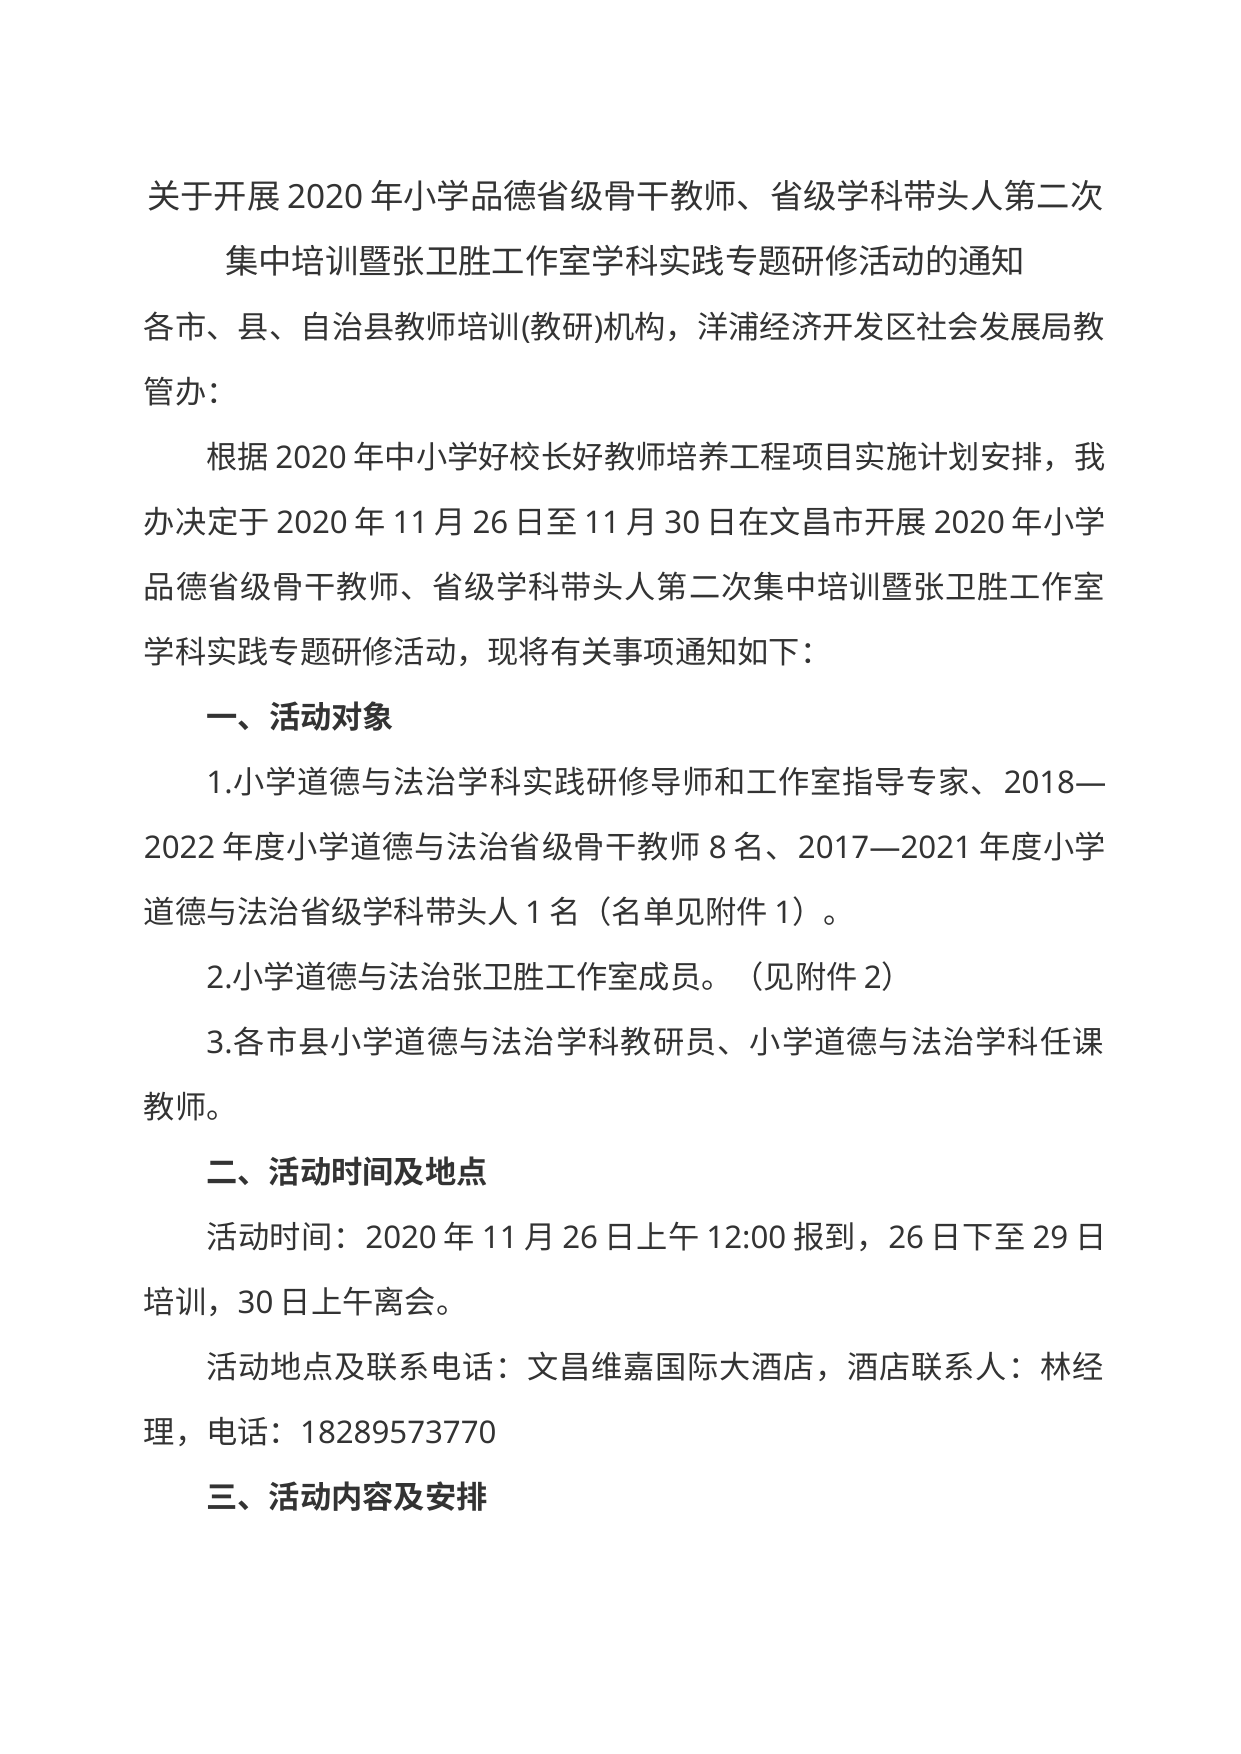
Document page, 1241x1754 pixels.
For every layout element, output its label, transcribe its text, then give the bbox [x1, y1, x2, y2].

text 关于开展2020年小学品德省级骨干教师、省级学科带头人第二次集中培训暨张卫胜工作室学科实践专题研修活动的通知 [144, 162, 1106, 292]
text 2.小学道德与法治张卫胜工作室成员。（见附件2） [144, 942, 1106, 1007]
text 活动地点及联系电话：文昌维嘉国际大酒店，酒店联系人：林经理，电话：18289573770 [144, 1332, 1106, 1462]
text 一、活动对象 [144, 682, 1106, 747]
text 二、活动时间及地点 [144, 1137, 1106, 1202]
text 根据2020年中小学好校长好教师培养工程项目实施计划安排，我办决定于2020年11月26日至11月30日在文昌市开展2020年小学品德省级骨干教师、省级学科带头人第二次集中培训暨张卫胜工作室学科实践专题研修活动，现将有关事项通知如下： [144, 422, 1106, 562]
text 三、活动内容及安排 [144, 1462, 1106, 1527]
text 根据2020年中小学好校长好教师培养工程项目实施计划安排，我办决定于2020年11月26日至11月30日在文昌市开展2020年小学品德省级骨干教师、省级学科带头人第二次集中培训暨张卫胜工作室学科实践专题研修活动，现将有关事项通知如下： [144, 607, 1106, 682]
text 3.各市县小学道德与法治学科教研员、小学道德与法治学科任课教师。 [144, 1007, 1106, 1137]
text 活动时间：2020年11月26日上午12:00报到，26日下至29日培训，30日上午离会。 [144, 1202, 1106, 1332]
text 各市、县、自治县教师培训(教研)机构，洋浦经济开发区社会发展局教管办： [144, 292, 1106, 422]
text 1.小学道德与法治学科实践研修导师和工作室指导专家、2018—2022年度小学道德与法治省级骨干教师8名、2017—2021年度小学道德与法治省级学科带头人1名（名单见附件1）。 [144, 747, 1106, 942]
